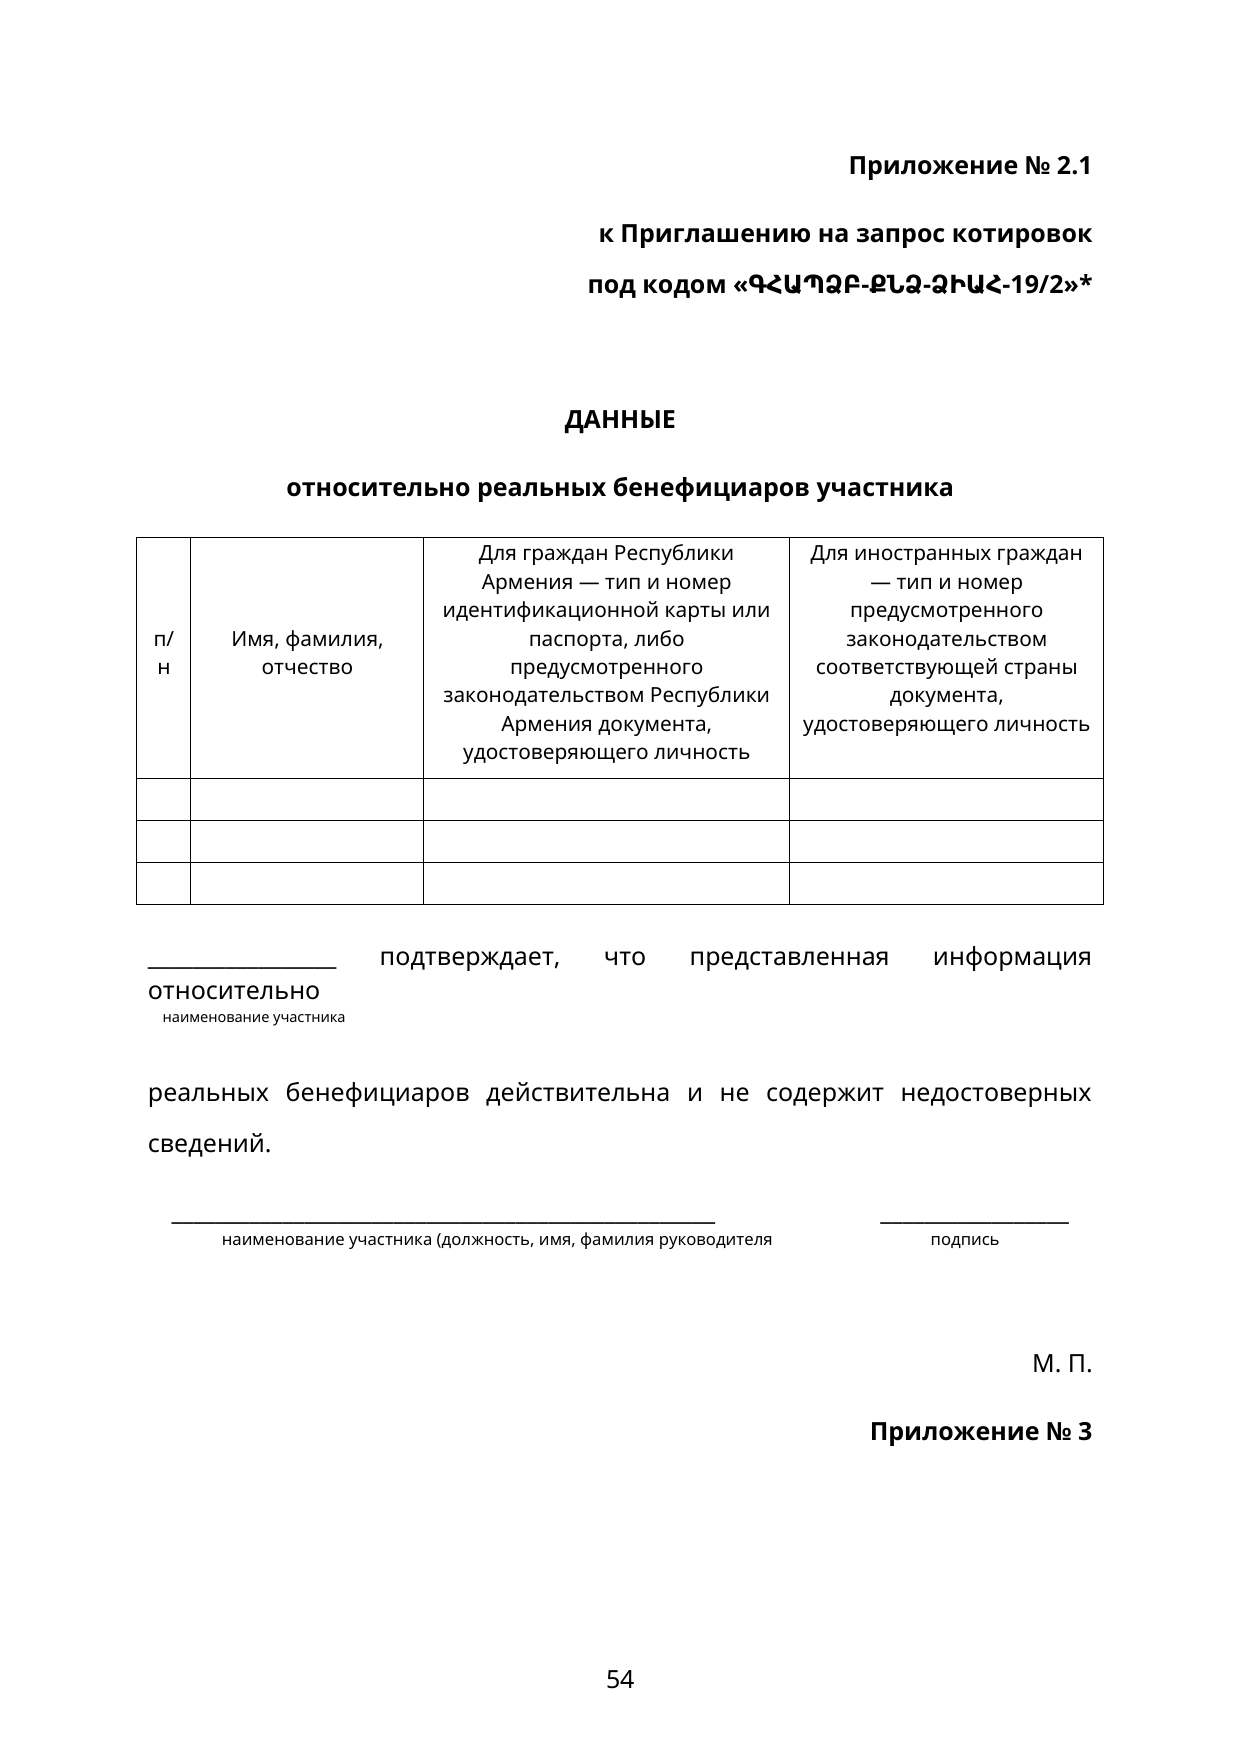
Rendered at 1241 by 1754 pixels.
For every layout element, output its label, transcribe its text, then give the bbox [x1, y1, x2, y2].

text М. П. [148, 1346, 1092, 1380]
text к Приглашению на запрос котировок под кодом «ԳՀԱՊՁԲ-ՔՆՁ-ՁԻԱՀ-19/2»* [148, 215, 1092, 301]
table_cell [790, 863, 1103, 904]
table_header п/н [137, 538, 190, 778]
text _________________________________________________ _________________ [148, 1193, 1092, 1228]
table_cell [191, 821, 423, 862]
table_cell [790, 821, 1103, 862]
text Приложение № 3 [148, 1414, 1092, 1448]
table_cell [424, 779, 789, 820]
table_cell [137, 863, 190, 904]
text относительно реальных бенефициаров участника [148, 469, 1092, 504]
table_header Имя, фамилия, отчество [191, 538, 423, 778]
table_cell [424, 821, 789, 862]
text реальных бенефициаров действительна и не содержит недостоверных сведений. [148, 1075, 1092, 1160]
table_cell [790, 779, 1103, 820]
table_header Для иностранных граждан — тип и номер предусмотренного законодательством соответствующей страны документа, удостоверяющего личность [790, 538, 1103, 778]
text наименование участника [162, 1007, 1092, 1041]
table_cell [424, 863, 789, 904]
table_cell [137, 779, 190, 820]
text наименование участника (должность, имя, фамилия руководителя подпись [222, 1228, 1092, 1250]
table_cell [191, 863, 423, 904]
text _________________ подтверждает, что представленная информация относительно [148, 939, 1092, 1007]
table_header Для граждан Республики Армения — тип и номер идентификационной карты или паспорта, либо предусмотренного законодательством Республики Армения документа, удостоверяющего личность [424, 538, 789, 778]
table_cell [137, 821, 190, 862]
text ДАННЫЕ [148, 402, 1092, 436]
text Приложение № 2.1 [148, 148, 1092, 182]
table_cell [191, 779, 423, 820]
